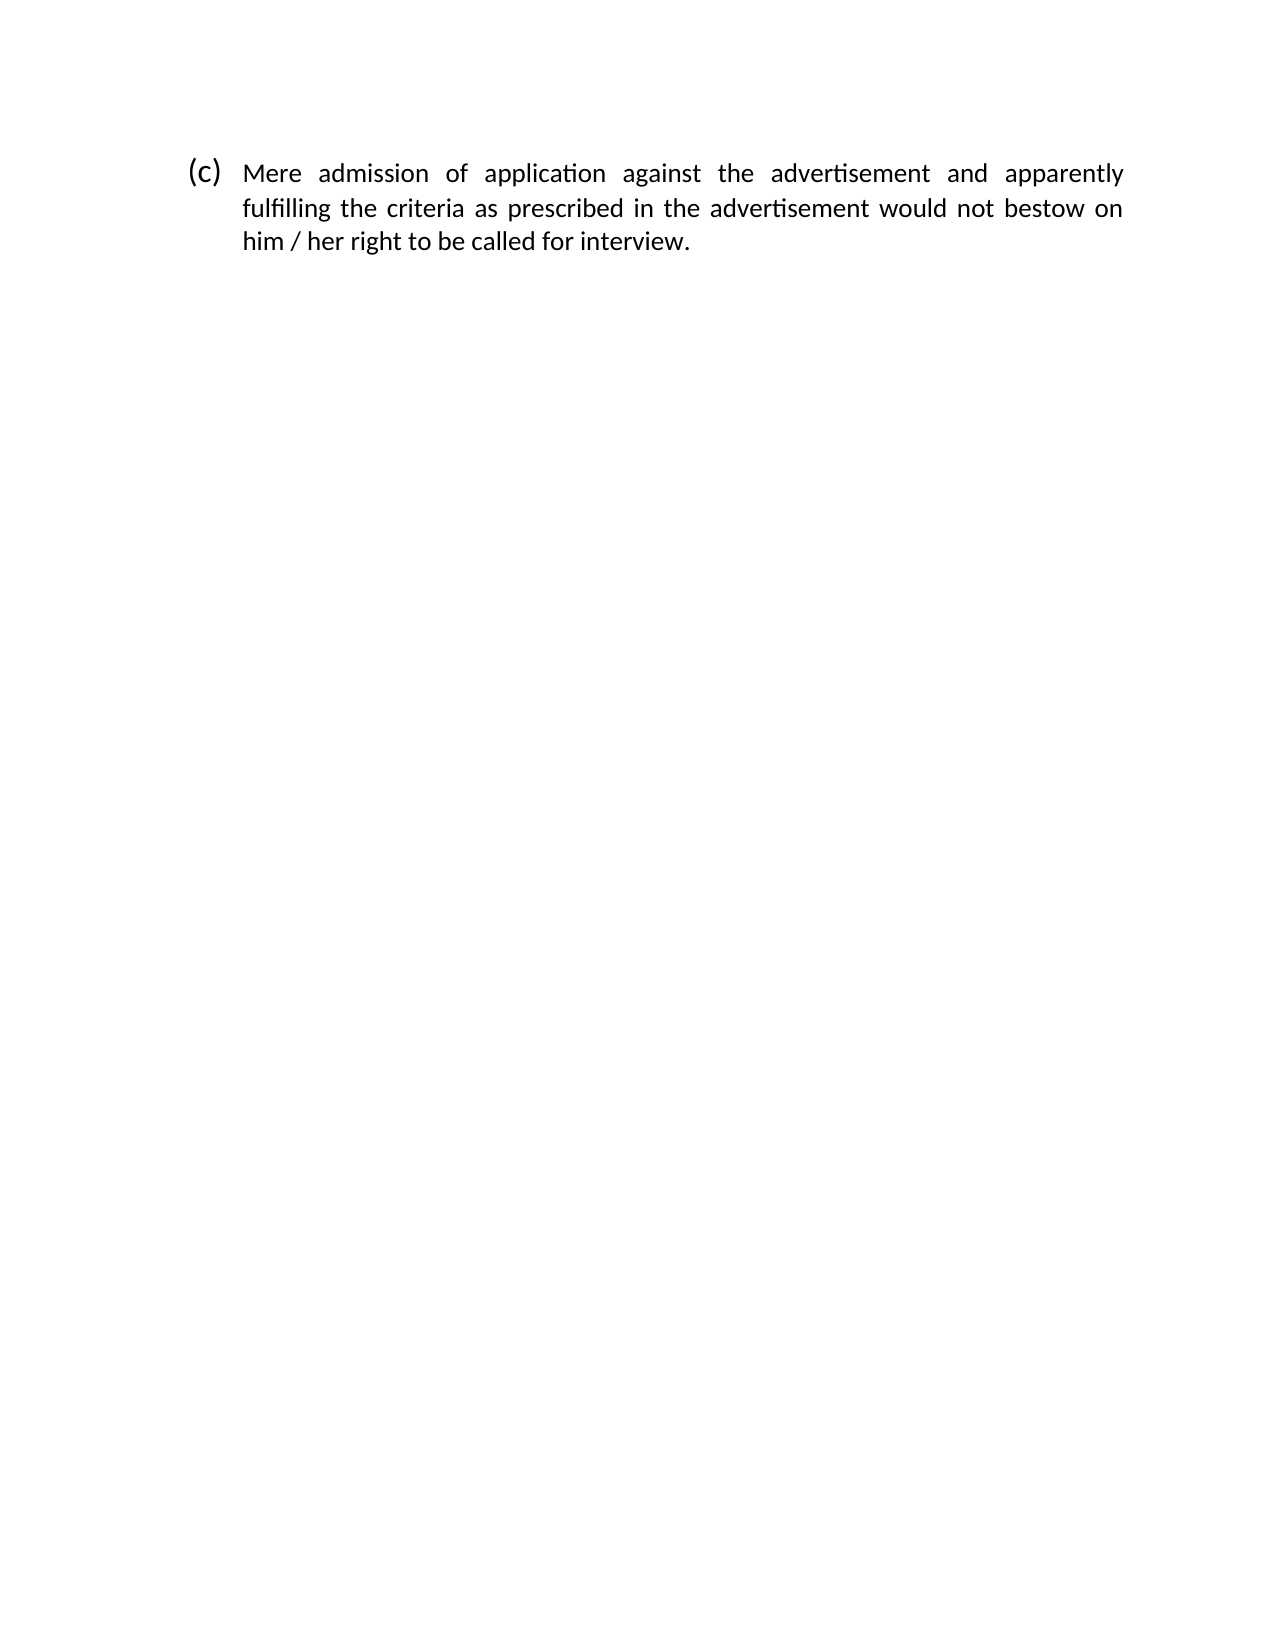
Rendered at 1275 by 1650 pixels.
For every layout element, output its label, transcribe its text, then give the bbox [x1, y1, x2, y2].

list Mere admission of application against the advertisement and apparently fulfilling the criteria as prescribed in the advertisement would not bestow on him / her right to be called for interview. [187, 150, 1125, 257]
